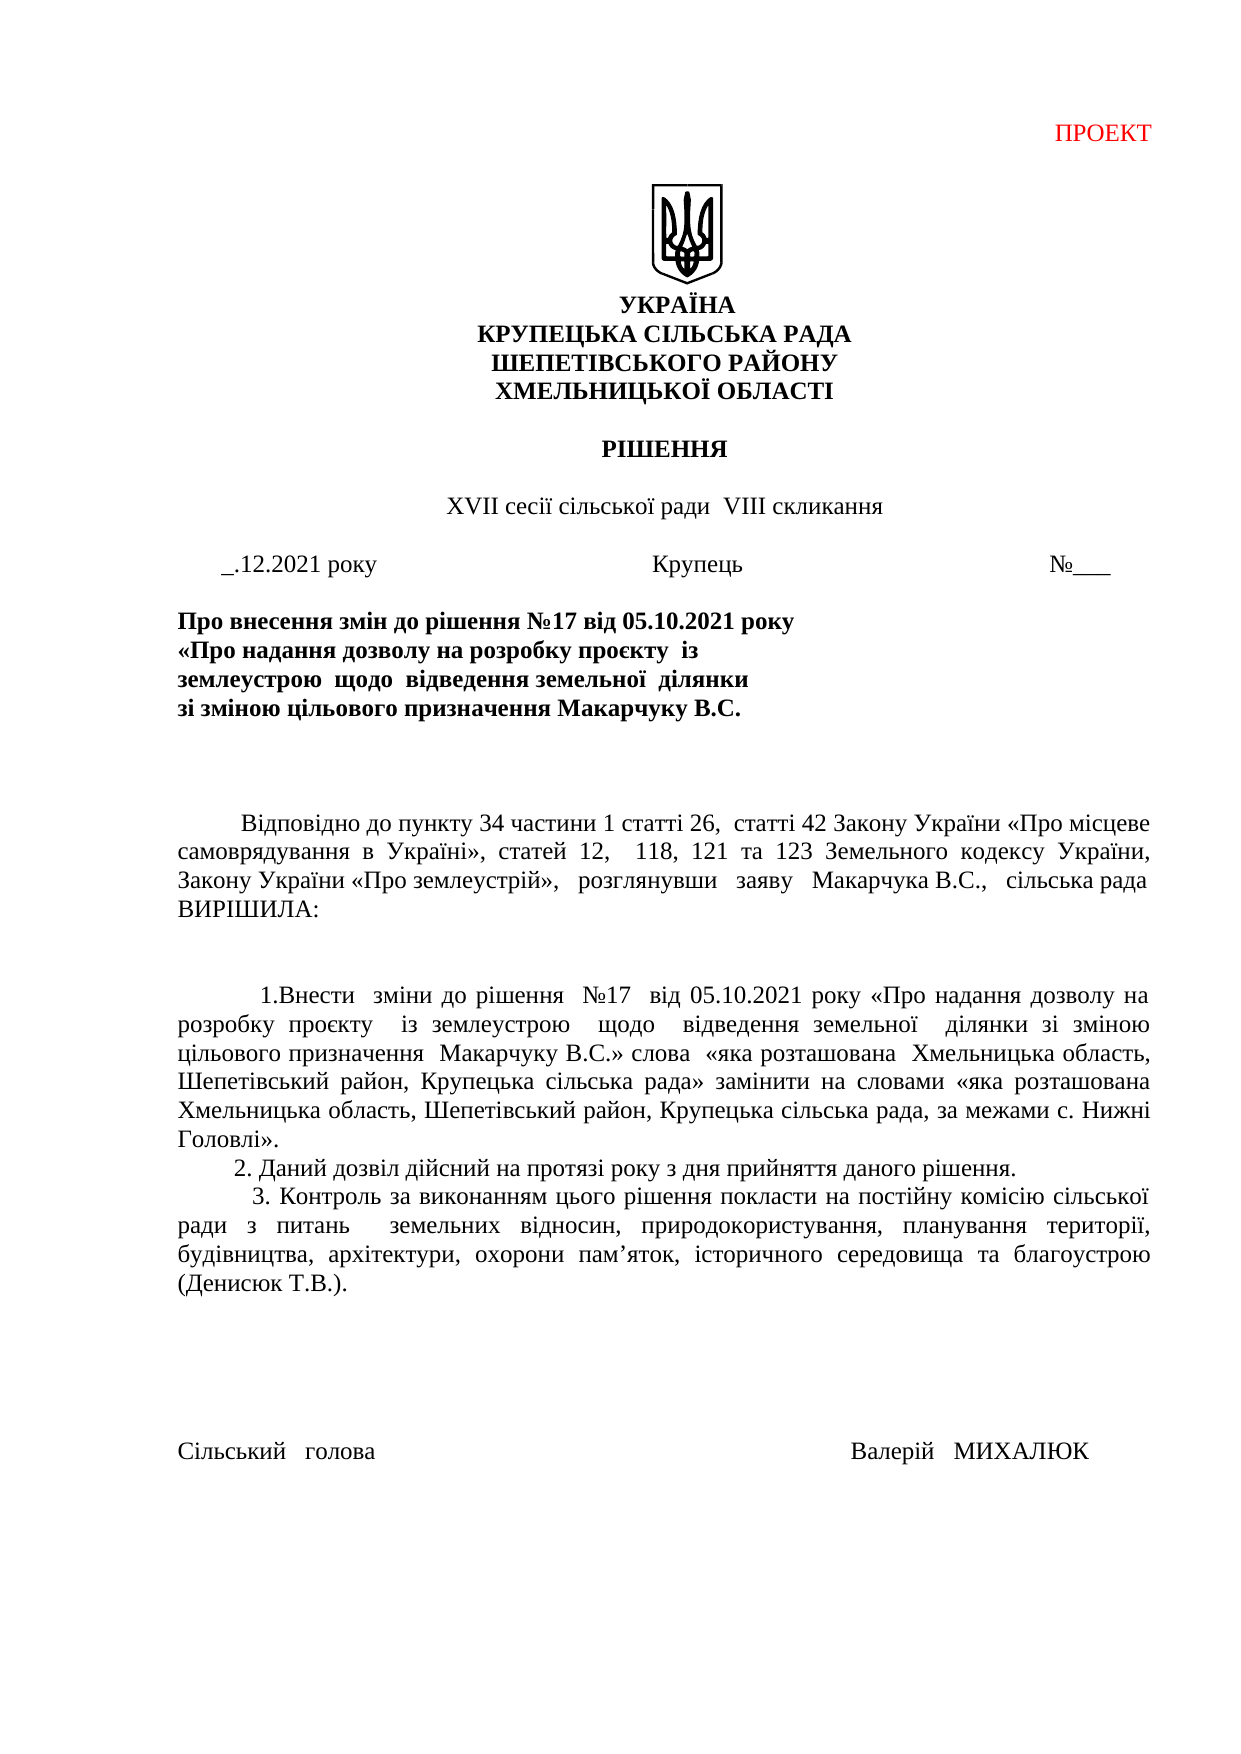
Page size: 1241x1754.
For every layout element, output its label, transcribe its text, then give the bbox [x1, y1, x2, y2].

text землеустрою щодо відведення земельної ділянки [177, 664, 1152, 693]
text «Про надання дозволу на розробку проєкту із [177, 635, 1152, 664]
text 3. Контроль за виконанням цього рішення покласти на постійну комісію сільської ради з питань земельних відносин, природокористування, планування території, будівництва, архітектури, охорони пам’яток, історичного середовища та благоустрою (Денисюк Т.В.). [177, 1181, 1152, 1296]
text _.12.2021 року Крупець №___ [177, 549, 1152, 578]
text КРУПЕЦЬКА СІЛЬСЬКА РАДА [177, 319, 1152, 348]
text ХМЕЛЬНИЦЬКОЇ ОБЛАСТІ [177, 376, 1152, 405]
text РІШЕННЯ [177, 434, 1152, 463]
text ХVІІ сесії сільської ради VІІІ скликання [177, 491, 1152, 520]
text Сільський голова Валерій МИХАЛЮК [177, 1436, 1152, 1464]
text зі зміною цільового призначення Макарчуку В.С. [177, 693, 1152, 721]
text ВИРІШИЛА: [177, 894, 1152, 923]
text 1.Внести зміни до рішення №17 від 05.10.2021 року «Про надання дозволу на розробку проєкту із землеустрою щодо відведення земельної ділянки зі зміною цільового призначення Макарчуку В.С.» слова «яка розташована Хмельницька область, Шепетівський район, Крупецька сільська рада» замінити на словами «яка розташована Хмельницька область, Шепетівський район, Крупецька сільська рада, за межами с. Нижні Головлі». [177, 980, 1152, 1153]
text ПРОЕКТ [177, 118, 1152, 147]
text УКРАЇНА [177, 290, 1152, 319]
text 2. Даний дозвіл дійсний на протязі року з дня прийняття даного рішення. [177, 1153, 1152, 1181]
text Про внесення змін до рішення №17 від 05.10.2021 року [177, 606, 1152, 635]
text ШЕПЕТІВСЬКОГО РАЙОНУ [177, 348, 1152, 376]
text Відповідно до пункту 34 частини 1 статті 26, статті 42 Закону України «Про місцеве самоврядування в Україні», статей 12, 118, 121 та 123 Земельного кодексу України, Закону України «Про землеустрій», розглянувши заяву Макарчука В.С., сільська рада [177, 808, 1152, 894]
